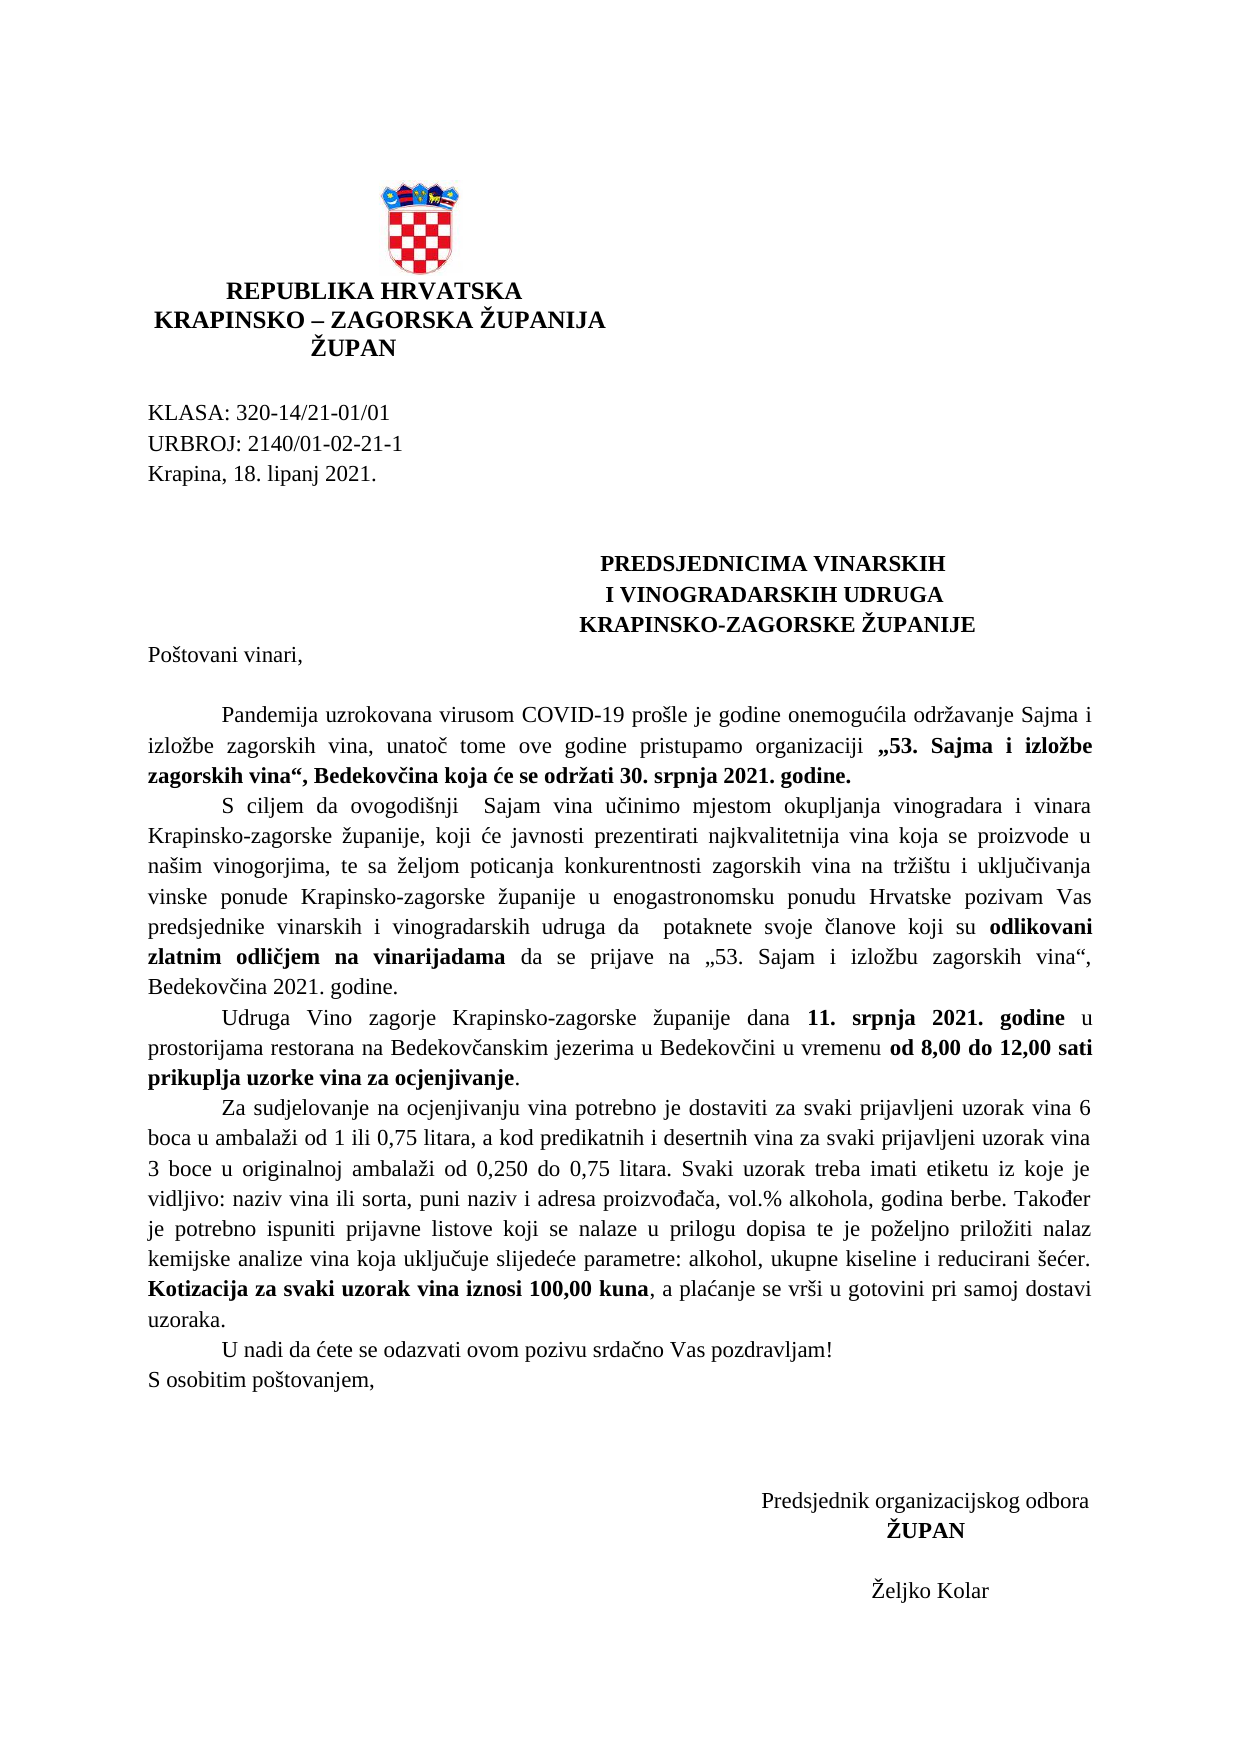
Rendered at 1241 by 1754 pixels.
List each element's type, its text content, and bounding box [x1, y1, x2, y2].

text ŽUPAN [148, 333, 1093, 362]
text Pandemija uzrokovana virusom COVID-19 prošle je godine onemogućila održavanje Sajma i izložbe zagorskih vina, unatoč tome ove godine pristupamo organizaciji „53. Sajma i izložbe zagorskih vina“, Bedekovčina koja će se održati 30. srpnja 2021. godine. [148, 702, 1093, 788]
text I VINOGRADARSKIH UDRUGA [148, 581, 1093, 607]
text KRAPINSKO-ZAGORSKE ŽUPANIJE [148, 611, 1093, 637]
text Krapina, 18. lipanj 2021. [148, 460, 1093, 486]
text PREDSJEDNICIMA VINARSKIH [148, 551, 1093, 577]
text ŽUPAN [148, 1517, 1093, 1543]
text S osobitim poštovanjem, [148, 1366, 1093, 1392]
text Poštovani vinari, [148, 641, 1093, 667]
text REPUBLIKA HRVATSKA [148, 276, 1093, 305]
text S ciljem da ovogodišnji Sajam vina učinimo mjestom okupljanja vinogradara i vinara Krapinsko-zagorske županije, koji će javnosti prezentirati najkvalitetnija vina koja se proizvode u našim vinogorjima, te sa željom poticanja konkurentnosti zagorskih vina na tržištu i uključivanja vinske ponude Krapinsko-zagorske županije u enogastronomsku ponudu Hrvatske pozivam Vas predsjednike vinarskih i vinogradarskih udruga da potaknete svoje članove koji su odlikovani zlatnim odličjem na vinarijadama da se prijave na „53. Sajam i izložbu zagorskih vina“, Bedekovčina 2021. godine. [148, 792, 1093, 1000]
text U nadi da ćete se odazvati ovom pozivu srdačno Vas pozdravljam! [148, 1336, 1093, 1362]
text Predsjednik organizacijskog odbora [148, 1487, 1093, 1513]
text Udruga Vino zagorje Krapinsko-zagorske županije dana 11. srpnja 2021. godine u prostorijama restorana na Bedekovčanskim jezerima u Bedekovčini u vremenu od 8,00 do 12,00 sati prikuplja uzorke vina za ocjenjivanje. [148, 1004, 1093, 1090]
picture [378, 180, 464, 276]
text URBROJ: 2140/01-02-21-1 [148, 430, 1093, 456]
text KLASA: 320-14/21-01/01 [148, 399, 1093, 426]
text KRAPINSKO – ZAGORSKA ŽUPANIJA [148, 305, 1093, 333]
text Željko Kolar [148, 1578, 1093, 1604]
